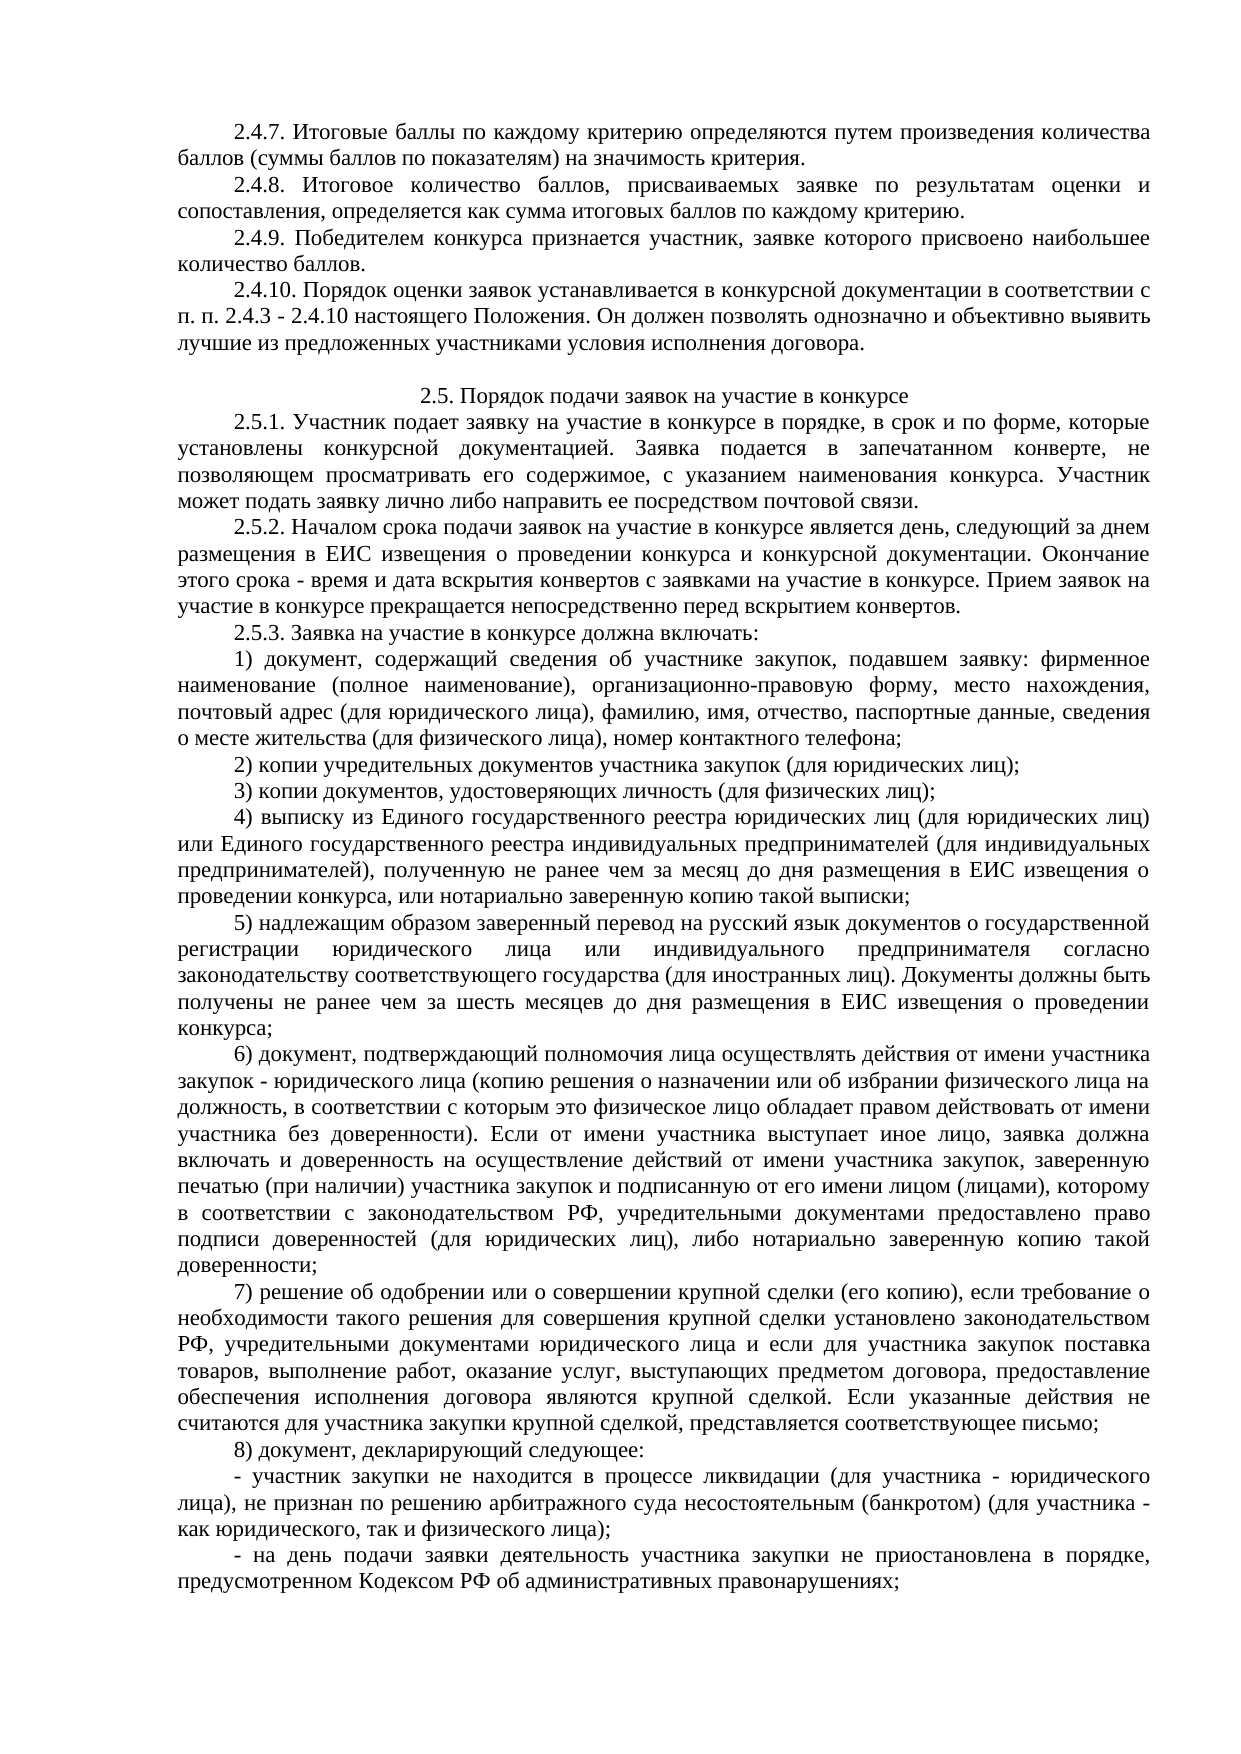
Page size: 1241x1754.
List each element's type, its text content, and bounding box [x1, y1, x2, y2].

text 2.5. Порядок подачи заявок на участие в конкурсе [177, 382, 1152, 408]
text - на день подачи заявки деятельность участника закупки не приостановлена в порядке, предусмотренном Кодексом РФ об административных правонарушениях; [177, 1541, 1152, 1594]
text 6) документ, подтверждающий полномочия лица осуществлять действия от имени участника закупок - юридического лица (копию решения о назначении или об избрании физического лица на должность, в соответствии с которым это физическое лицо обладает правом действовать от имени участника без доверенности). Если от имени участника выступает иное лицо, заявка должна включать и доверенность на осуществление действий от имени участника закупок, заверенную печатью (при наличии) участника закупок и подписанную от его имени лицом (лицами), которому в соответствии с законодательством РФ, учредительными документами предоставлено право подписи доверенностей (для юридических лиц), либо нотариально заверенную копию такой доверенности; [177, 1041, 1152, 1278]
text 2.4.8. Итоговое количество баллов, присваиваемых заявке по результатам оценки и сопоставления, определяется как сумма итоговых баллов по каждому критерию. [177, 171, 1152, 223]
text - участник закупки не находится в процессе ликвидации (для участника - юридического лица), не признан по решению арбитражного суда несостоятельным (банкротом) (для участника - как юридического, так и физического лица); [177, 1462, 1152, 1541]
text 3) копии документов, удостоверяющих личность (для физических лиц); [177, 777, 1152, 803]
text 2.5.1. Участник подает заявку на участие в конкурсе в порядке, в срок и по форме, которые установлены конкурсной документацией. Заявка подается в запечатанном конверте, не позволяющем просматривать его содержимое, с указанием наименования конкурса. Участник может подать заявку лично либо направить ее посредством почтовой связи. [177, 408, 1152, 513]
text 8) документ, декларирующий следующее: [177, 1436, 1152, 1462]
text 4) выписку из Единого государственного реестра юридических лиц (для юридических лиц) или Единого государственного реестра индивидуальных предпринимателей (для индивидуальных предпринимателей), полученную не ранее чем за месяц до дня размещения в ЕИС извещения о проведении конкурса, или нотариально заверенную копию такой выписки; [177, 803, 1152, 909]
text 2.4.9. Победителем конкурса признается участник, заявке которого присвоено наибольшее количество баллов. [177, 223, 1152, 276]
text 2.4.7. Итоговые баллы по каждому критерию определяются путем произведения количества баллов (суммы баллов по показателям) на значимость критерия. [177, 118, 1152, 171]
text 2.4.10. Порядок оценки заявок устанавливается в конкурсной документации в соответствии с п. п. 2.4.3 - 2.4.10 настоящего Положения. Он должен позволять однозначно и объективно выявить лучшие из предложенных участниками условия исполнения договора. [177, 276, 1152, 355]
text 2) копии учредительных документов участника закупок (для юридических лиц); [177, 751, 1152, 777]
text 2.5.2. Началом срока подачи заявок на участие в конкурсе является день, следующий за днем размещения в ЕИС извещения о проведении конкурса и конкурсной документации. Окончание этого срока - время и дата вскрытия конвертов с заявками на участие в конкурсе. Прием заявок на участие в конкурсе прекращается непосредственно перед вскрытием конвертов. [177, 513, 1152, 619]
text 1) документ, содержащий сведения об участнике закупок, подавшем заявку: фирменное наименование (полное наименование), организационно-правовую форму, место нахождения, почтовый адрес (для юридического лица), фамилию, имя, отчество, паспортные данные, сведения о месте жительства (для физического лица), номер контактного телефона; [177, 645, 1152, 751]
text 2.5.3. Заявка на участие в конкурсе должна включать: [177, 619, 1152, 645]
text 7) решение об одобрении или о совершении крупной сделки (его копию), если требование о необходимости такого решения для совершения крупной сделки установлено законодательством РФ, учредительными документами юридического лица и если для участника закупок поставка товаров, выполнение работ, оказание услуг, выступающих предметом договора, предоставление обеспечения исполнения договора являются крупной сделкой. Если указанные действия не считаются для участника закупки крупной сделкой, представляется соответствующее письмо; [177, 1278, 1152, 1436]
text 5) надлежащим образом заверенный перевод на русский язык документов о государственной регистрации юридического лица или индивидуального предпринимателя согласно законодательству соответствующего государства (для иностранных лиц). Документы должны быть получены не ранее чем за шесть месяцев до дня размещения в ЕИС извещения о проведении конкурса; [177, 909, 1152, 1041]
